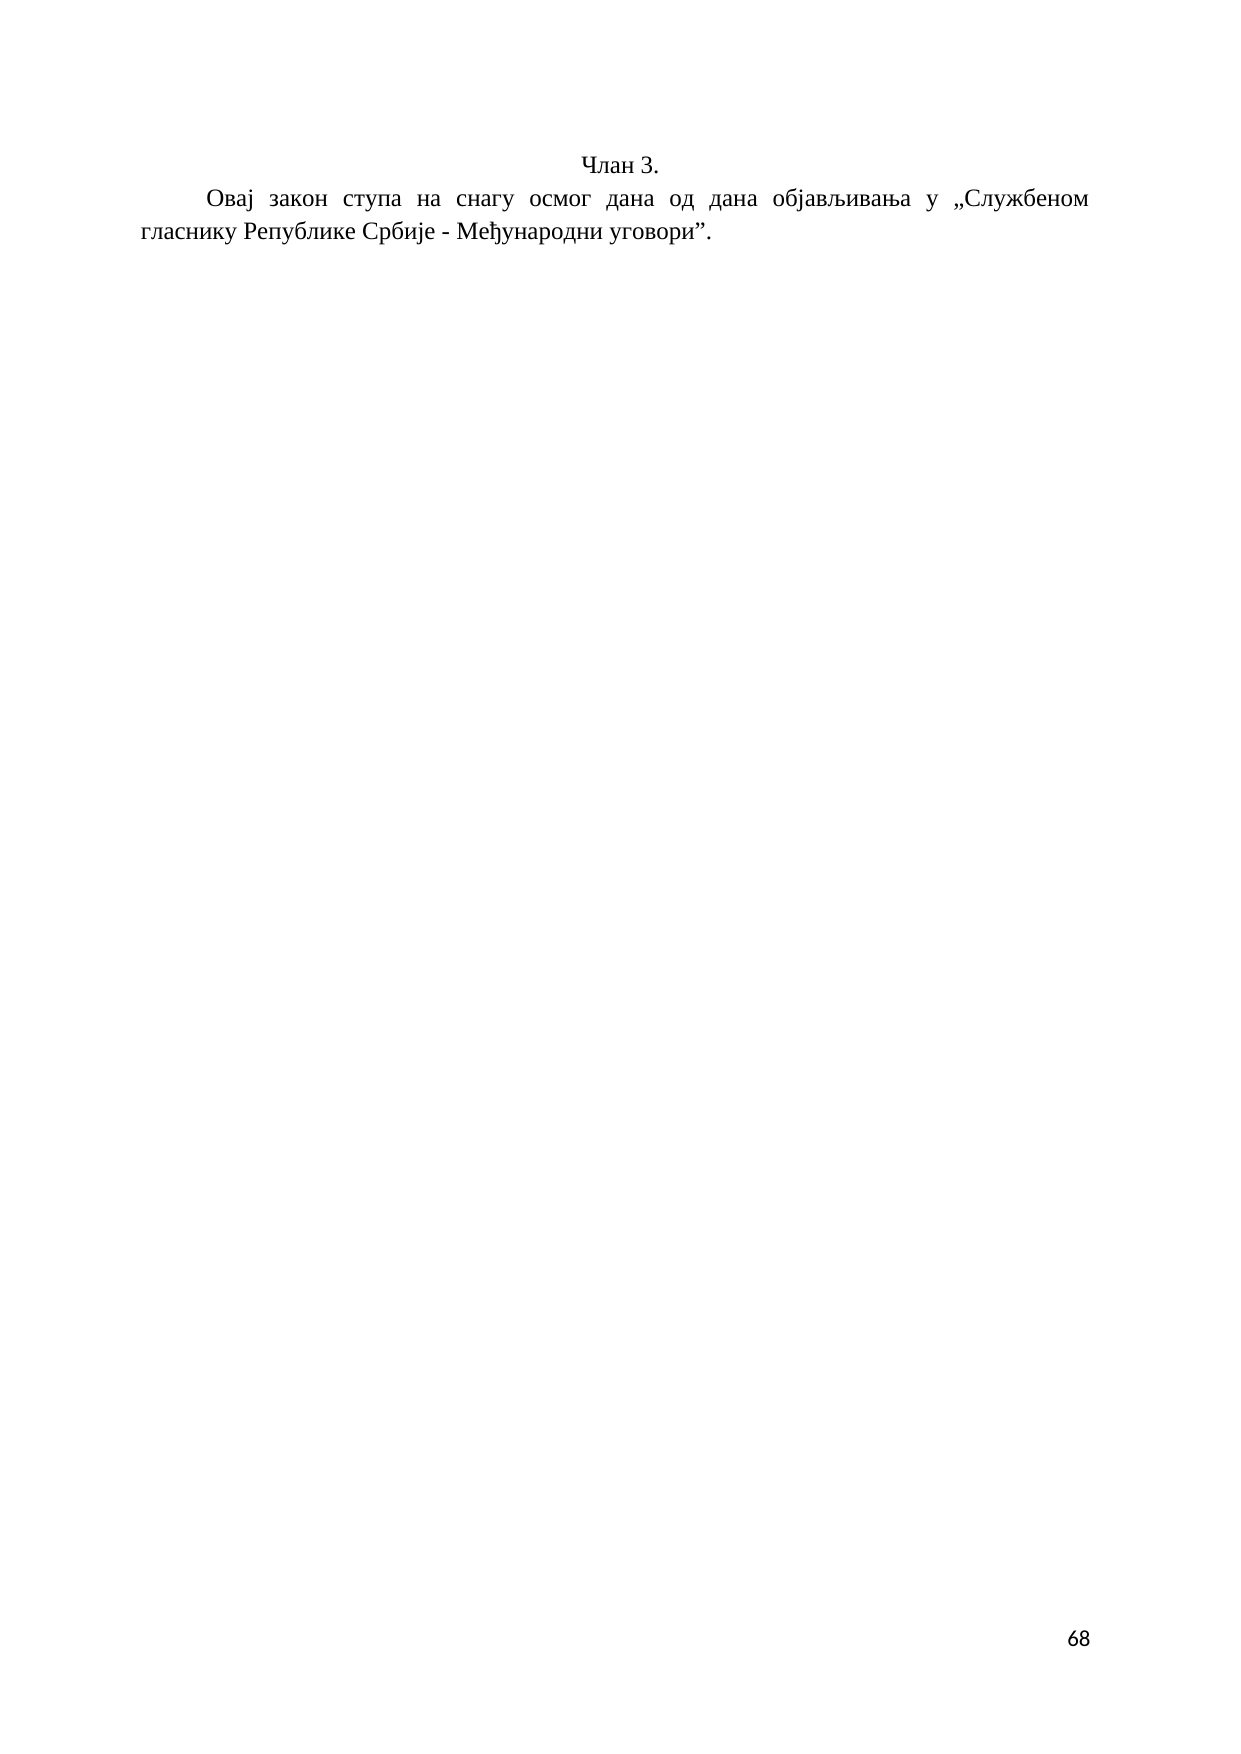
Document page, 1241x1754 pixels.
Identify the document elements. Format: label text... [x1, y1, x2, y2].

text Члан 3. [150, 150, 1090, 179]
text Овај закон ступа на снагу осмог дана од дана објављивања у „Службеном гласнику Републике Србије - Међународни уговори”. [141, 183, 1090, 245]
